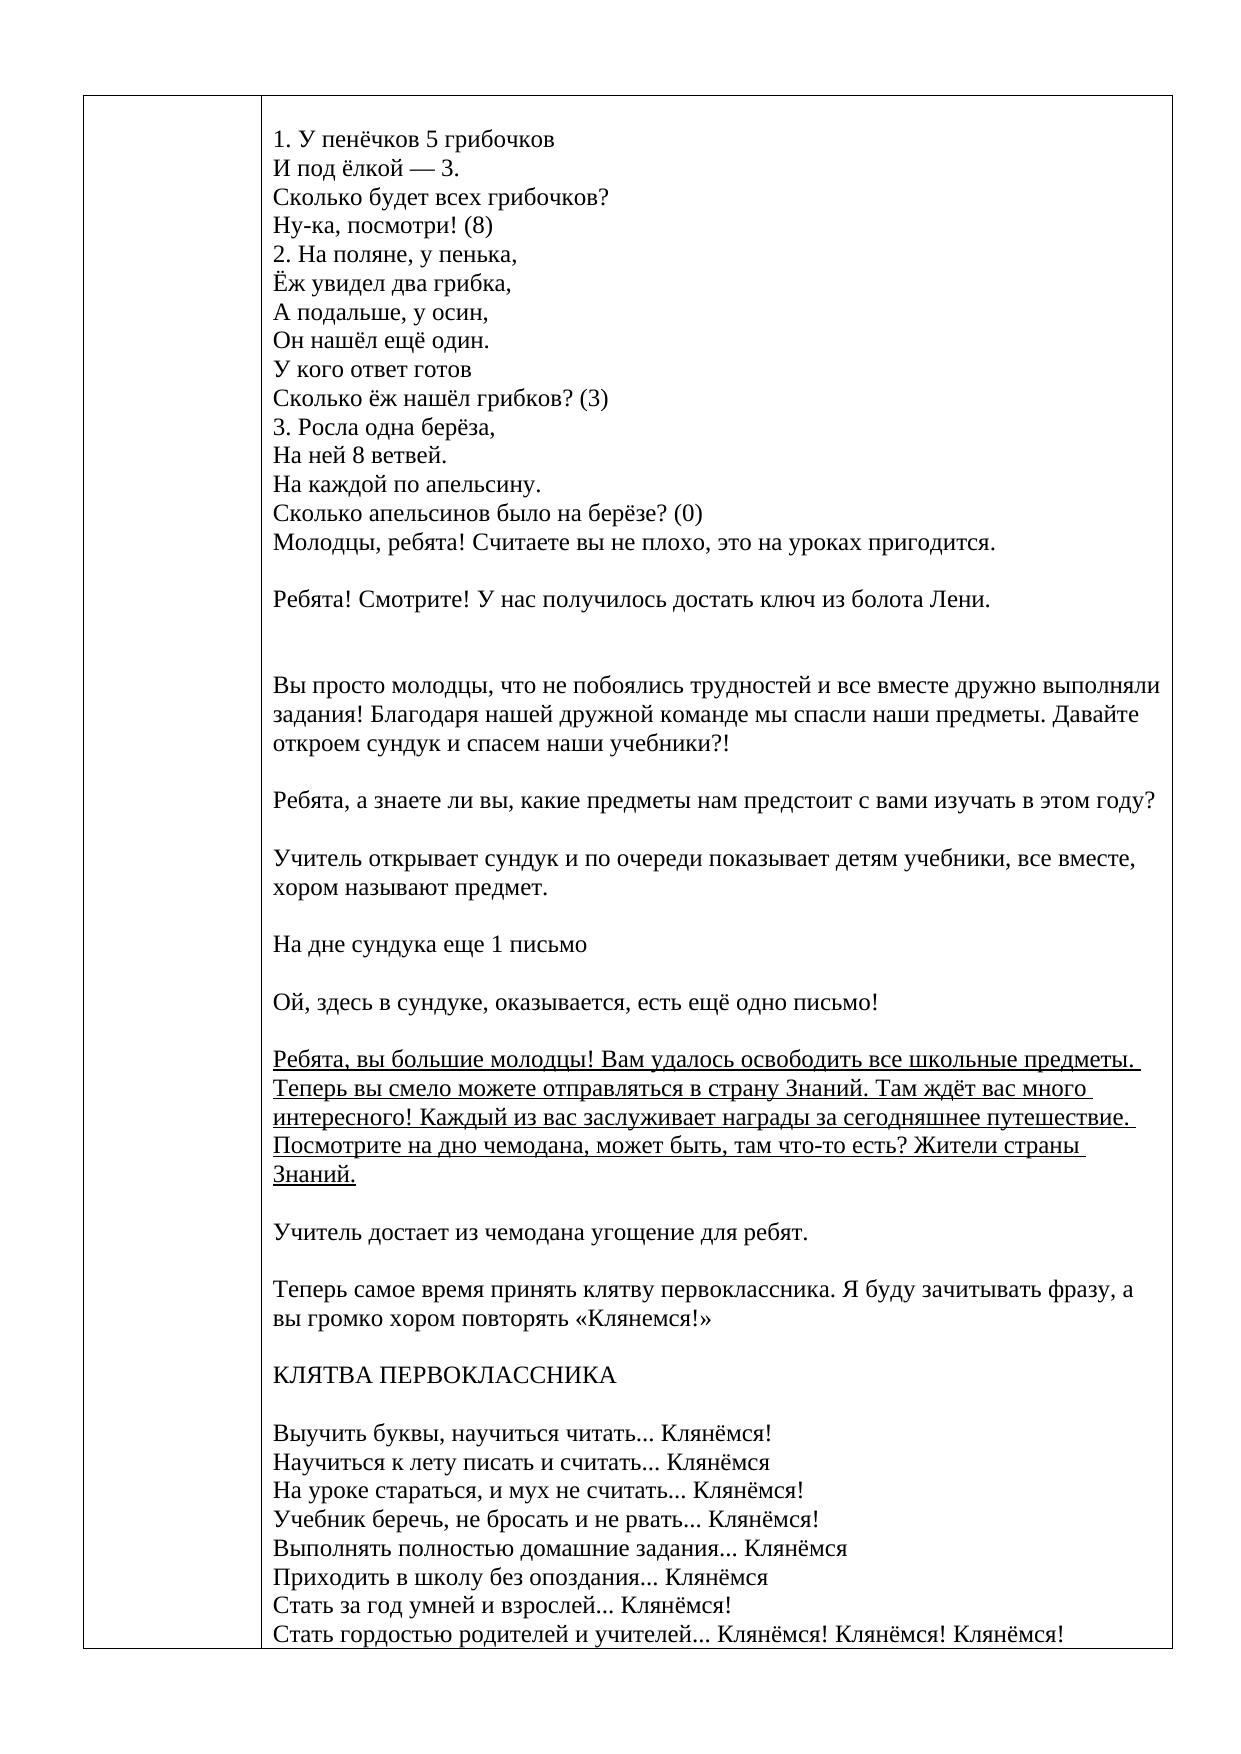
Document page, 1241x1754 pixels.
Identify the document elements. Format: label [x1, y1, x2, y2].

table_cell [84, 96, 261, 1648]
table_cell [262, 96, 1172, 1648]
